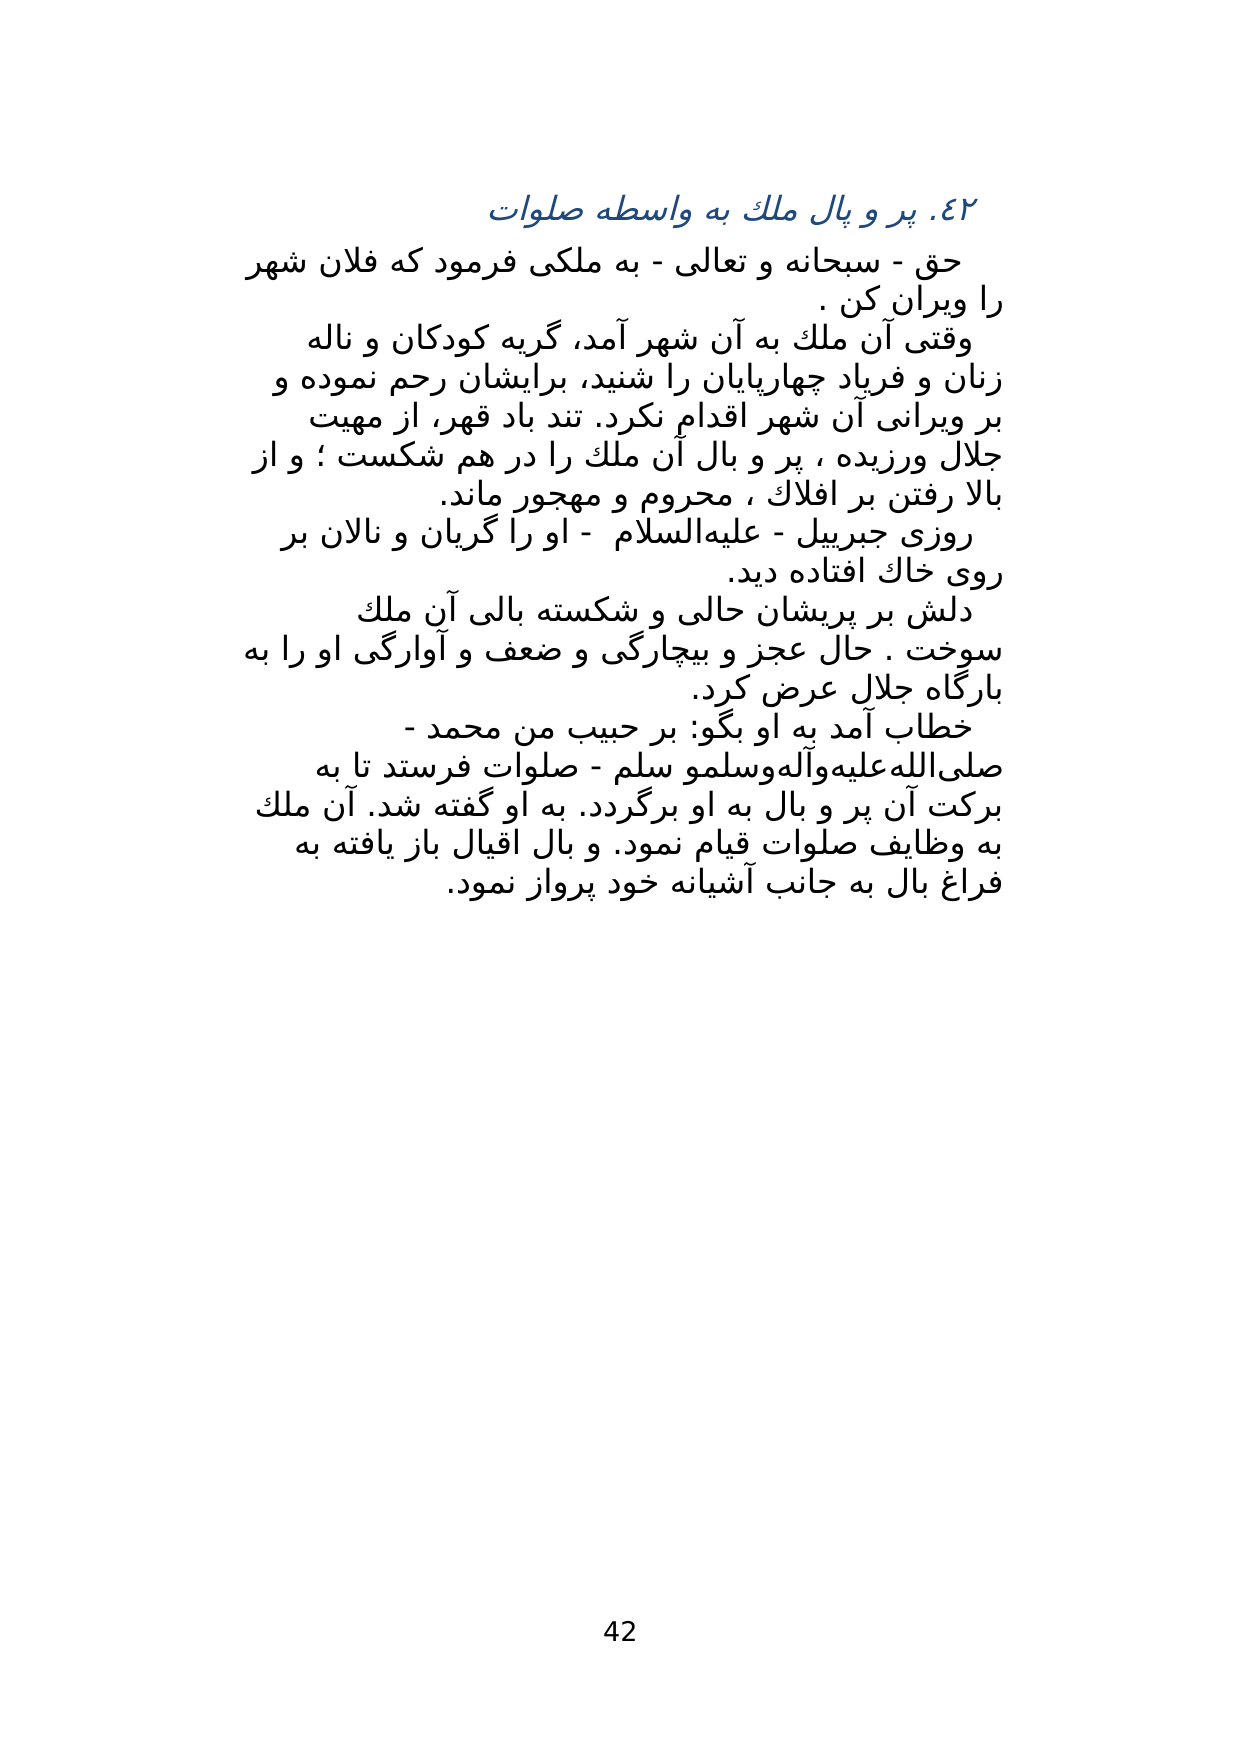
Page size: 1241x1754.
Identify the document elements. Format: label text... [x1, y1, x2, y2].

text روزى جبرييل - عليه‌السلام - او را گريان و نالان بر روى خاك افتاده ديد. [236, 513, 1004, 591]
text وقتى آن ملك به آن شهر آمد، گريه كودكان و ناله زنان و فرياد چهارپايان را شنيد، برايشان رحم نموده و بر ويرانى آن شهر اقدام نكرد. تند باد قهر، از مهيت جلال ورزيده ، پر و بال آن ملك را در هم شكست ؛ و از بالا رفتن بر افلاك ، محروم و مهجور ماند. [236, 319, 1004, 513]
text دلش بر پريشان حالى و شكسته بالى آن ملك سوخت . حال عجز و بيچارگى و ضعف و آوارگى او را به بارگاه جلال عرض كرد. [236, 591, 1004, 707]
text حق - سبحانه و تعالى - به ملكى فرمود كه فلان شهر را ويران كن . [236, 241, 1004, 319]
text خطاب آمد به او بگو: بر حبيب من محمد - صلى‌الله‌عليه‌وآله‌وسلمو سلم - صلوات فرستد تا به بركت آن پر و بال به او برگردد. به او گفته شد. آن ملك به وظايف صلوات قيام نمود. و بال اقيال باز يافته به فراغ بال به جانب آشيانه خود پرواز نمود. [236, 707, 1004, 902]
subtitle ٤٢. پر و پال ملك به واسطه صلوات [236, 190, 1004, 228]
